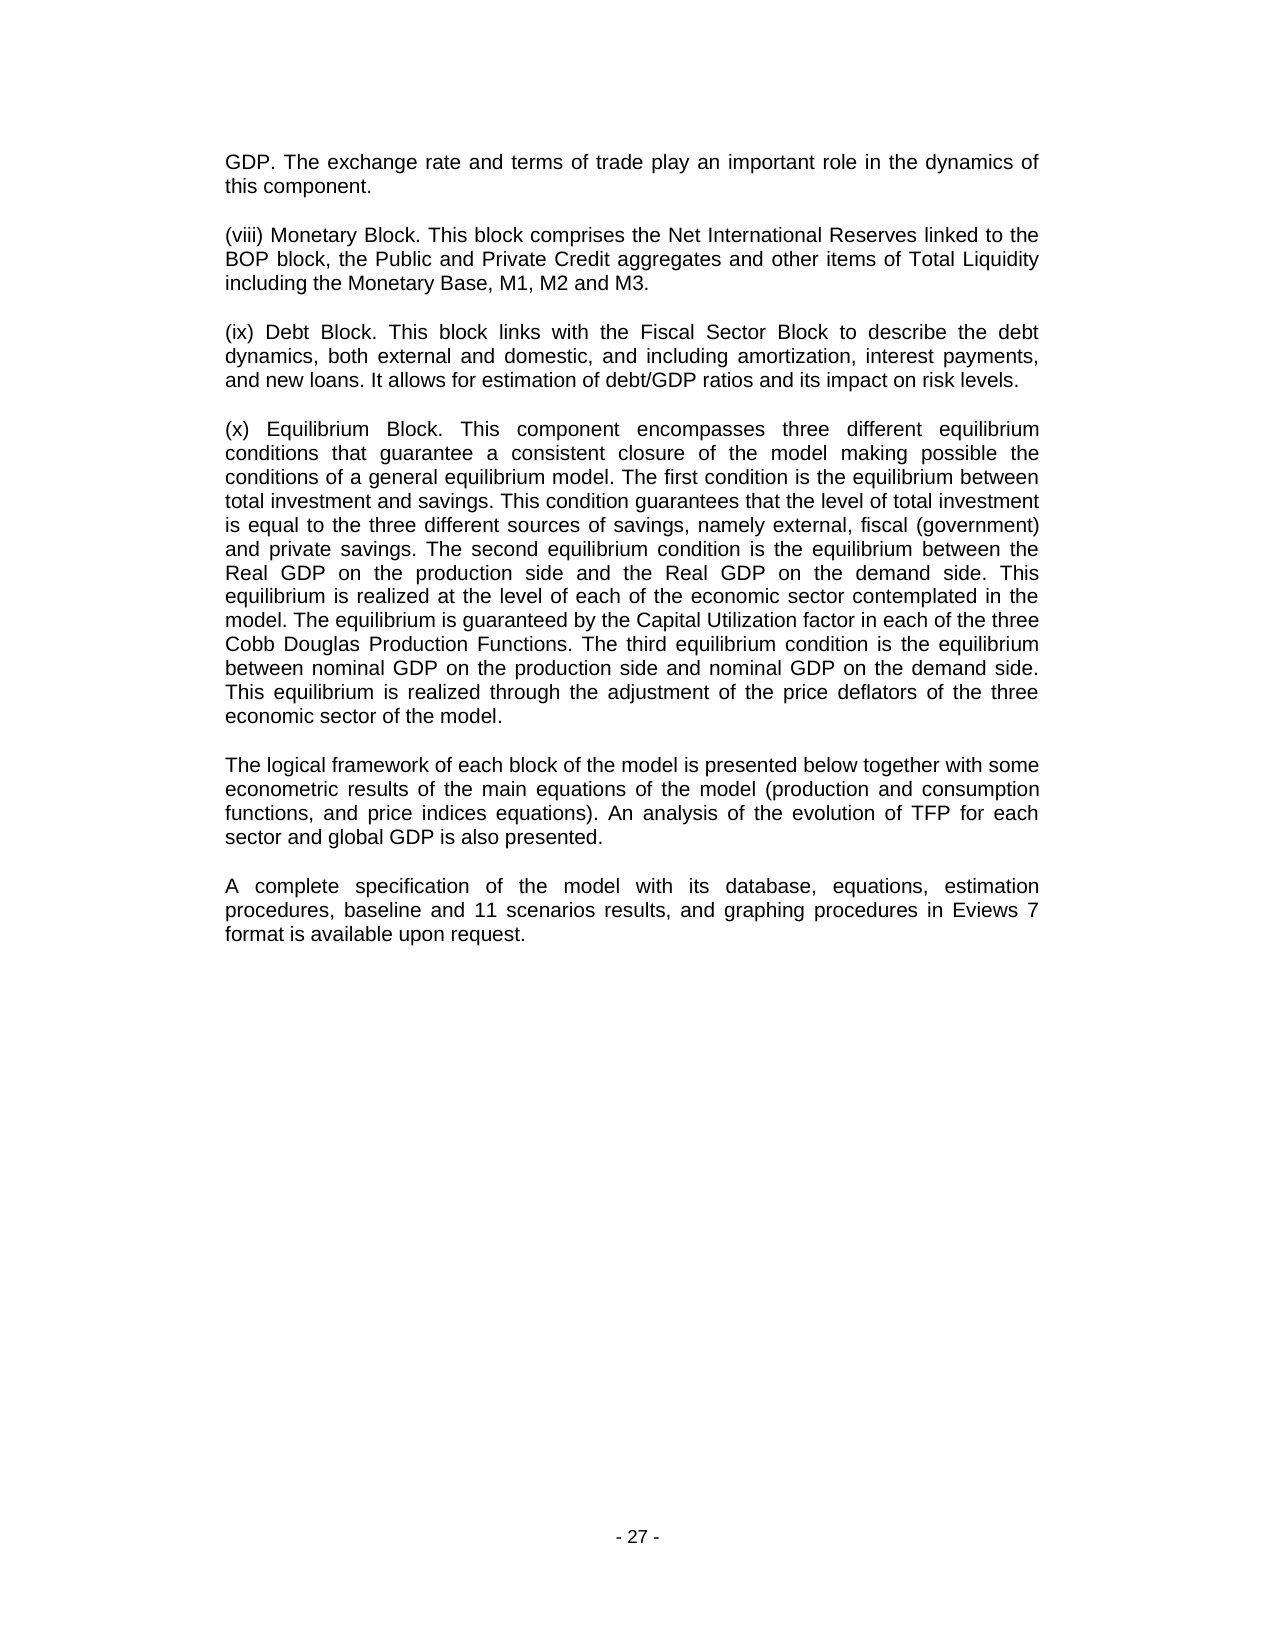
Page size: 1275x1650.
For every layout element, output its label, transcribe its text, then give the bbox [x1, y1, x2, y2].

text A complete specification of the model with its database, equations, estimation procedures, baseline and 11 scenarios results, and graphing procedures in Eviews 7 format is available upon request. [225, 874, 1041, 946]
text (ix) Debt Block. This block links with the Fiscal Sector Block to describe the debt dynamics, both external and domestic, and including amortization, interest payments, and new loans. It allows for estimation of debt/GDP ratios and its impact on risk levels. [225, 320, 1041, 392]
text The logical framework of each block of the model is presented below together with some econometric results of the main equations of the model (production and consumption functions, and price indices equations). An analysis of the evolution of TFP for each sector and global GDP is also presented. [225, 753, 1041, 849]
text (x) Equilibrium Block. This component encompasses three different equilibrium conditions that guarantee a consistent closure of the model making possible the conditions of a general equilibrium model. The first condition is the equilibrium between total investment and savings. This condition guarantees that the level of total investment is equal to the three different sources of savings, namely external, fiscal (government) and private savings. The second equilibrium condition is the equilibrium between the Real GDP on the production side and the Real GDP on the demand side. This equilibrium is realized at the level of each of the economic sector contemplated in the model. The equilibrium is guaranteed by the Capital Utilization factor in each of the three Cobb Douglas Production Functions. The third equilibrium condition is the equilibrium between nominal GDP on the production side and nominal GDP on the demand side. This equilibrium is realized through the adjustment of the price deflators of the three economic sector of the model. [225, 417, 1041, 728]
text (viii) Monetary Block. This block comprises the Net International Reserves linked to the BOP block, the Public and Private Credit aggregates and other items of Total Liquidity including the Monetary Base, M1, M2 and M3. [225, 223, 1041, 295]
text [225, 150, 1041, 198]
